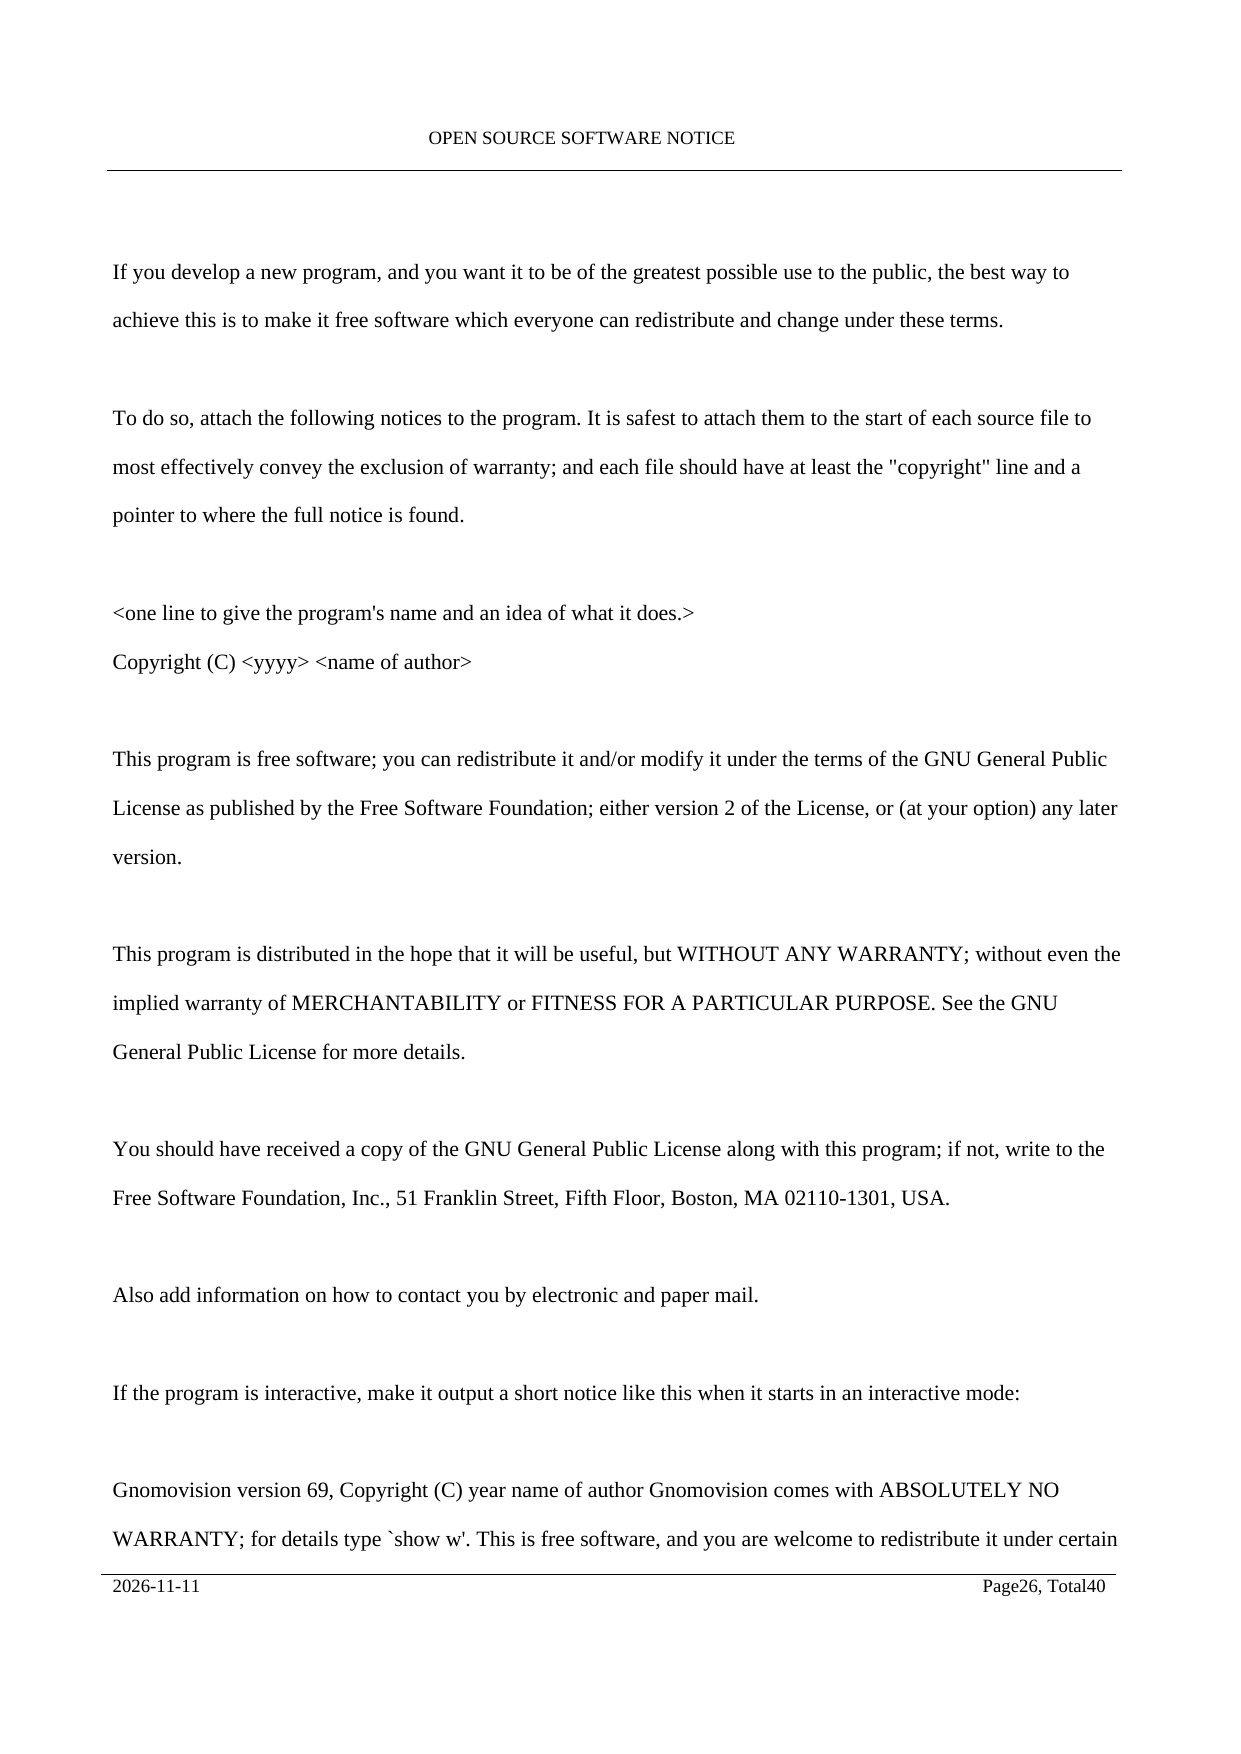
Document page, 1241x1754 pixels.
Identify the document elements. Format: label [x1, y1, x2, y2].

text [112, 206, 1128, 1555]
